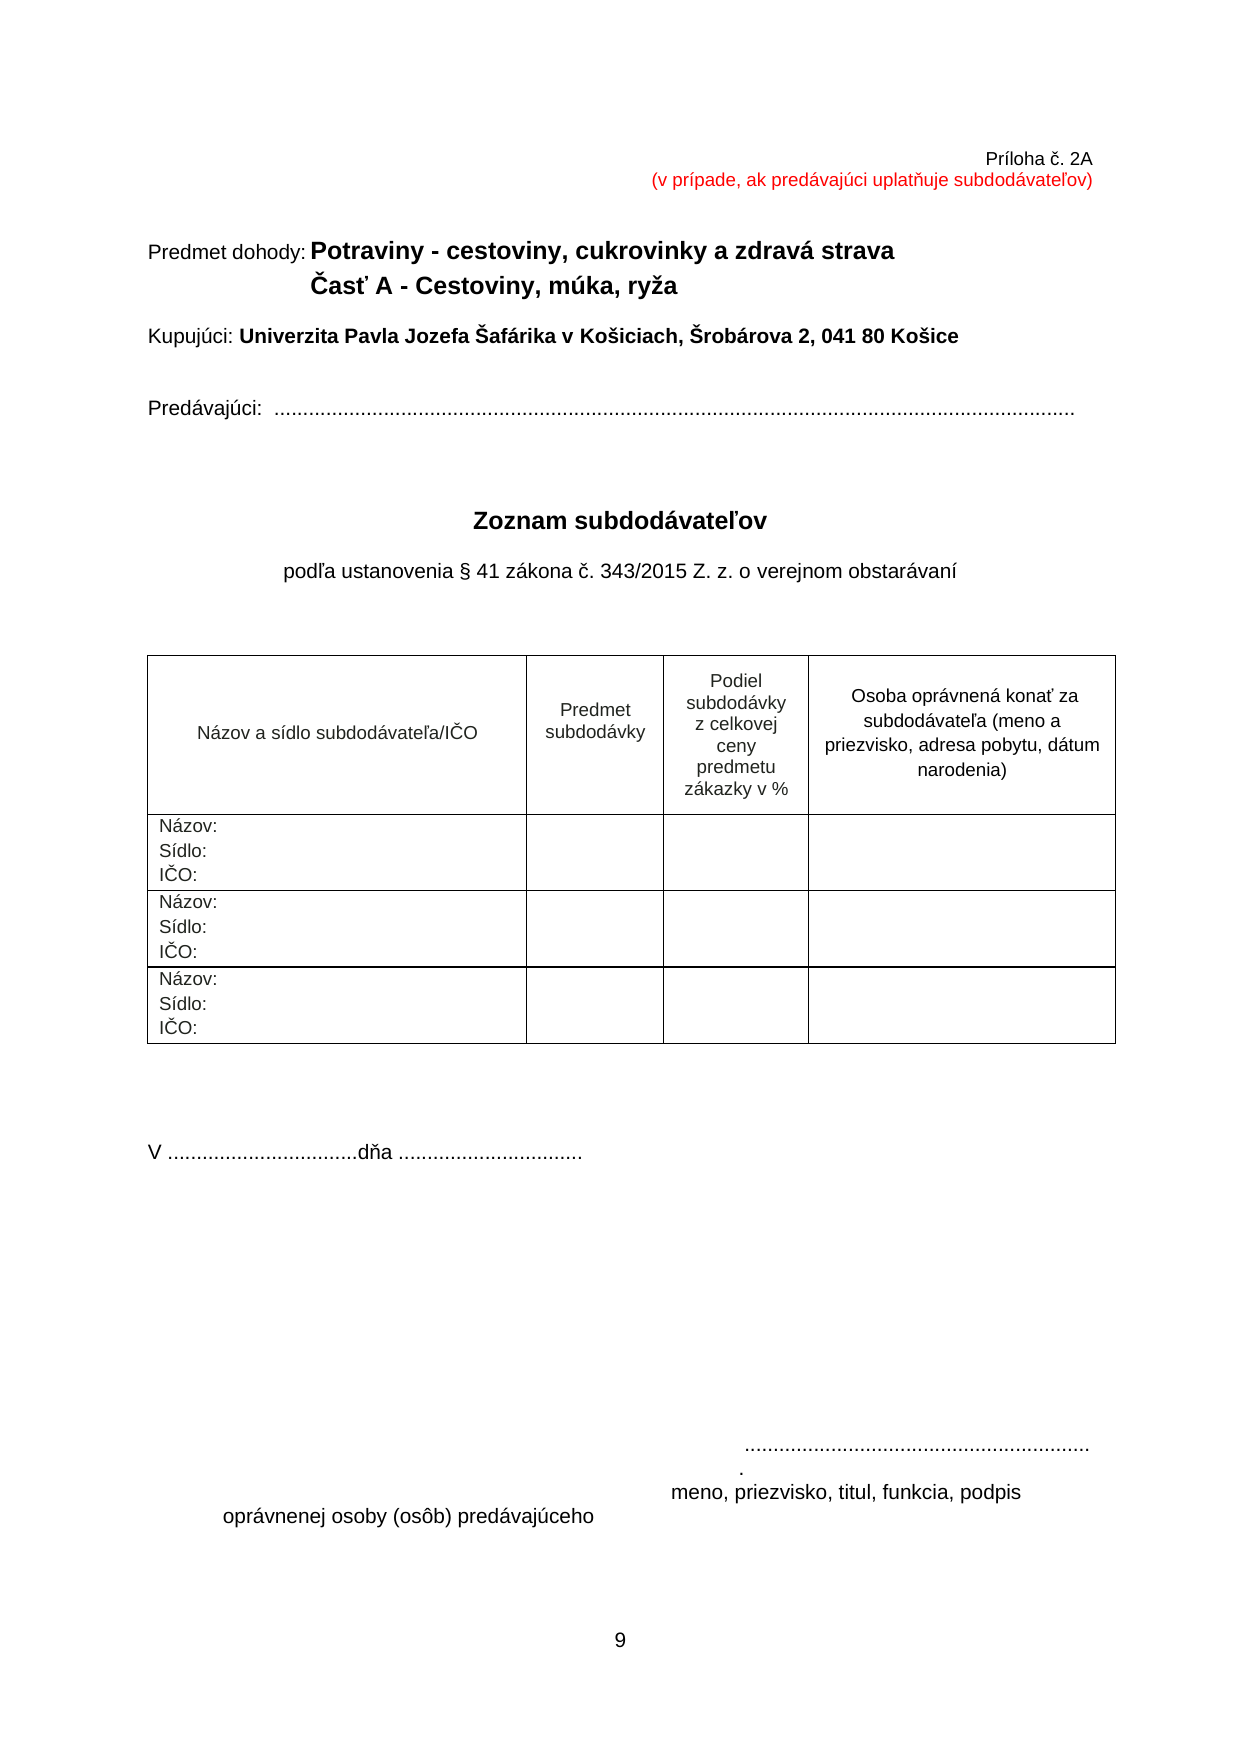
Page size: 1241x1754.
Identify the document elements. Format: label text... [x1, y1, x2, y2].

table_header Predmet subdodávky [527, 656, 663, 813]
table_cell Názov: Sídlo: IČO: [148, 891, 526, 966]
table_cell [664, 815, 808, 890]
text oprávnenej osoby (osôb) predávajúceho [163, 1504, 1093, 1528]
table_header Názov a sídlo subdodávateľa/IČO [148, 656, 526, 813]
text Predávajúci: ........................................................................................................................................... [148, 396, 1093, 420]
text Príloha č. 2A [148, 148, 1093, 169]
table_cell [664, 891, 808, 966]
text Časť A - Cestoviny, múka, ryža [148, 271, 1093, 300]
text ............................................................. [679, 1236, 1093, 1480]
table_cell Názov: Sídlo: IČO: [148, 815, 526, 890]
table_header Osoba oprávnená konať za subdodávateľa (meno a priezvisko, adresa pobytu, dátum narodenia) [809, 656, 1115, 813]
table_cell [809, 815, 1115, 890]
text Kupujúci: Univerzita Pavla Jozefa Šafárika v Košiciach, Šrobárova 2, 041 80 Košice [148, 324, 1093, 348]
text V .................................dňa ................................ [148, 1140, 1093, 1164]
text meno, priezvisko, titul, funkcia, podpis [163, 1480, 1093, 1504]
text Predmet dohody: Potraviny - cestoviny, cukrovinky a zdravá strava [148, 236, 1093, 265]
table_cell Názov: Sídlo: IČO: [148, 968, 526, 1043]
table_cell [809, 968, 1115, 1043]
table_cell [527, 815, 663, 890]
table_cell [527, 891, 663, 966]
table_header Podiel subdodávky z celkovej ceny predmetu zákazky v % [664, 656, 808, 813]
text Zoznam subdodávateľov [148, 506, 1093, 535]
table_cell [809, 891, 1115, 966]
text podľa ustanovenia § 41 zákona č. 343/2015 Z. z. o verejnom obstarávaní [148, 559, 1093, 583]
table_cell [527, 968, 663, 1043]
table_cell [664, 968, 808, 1043]
text (v prípade, ak predávajúci uplatňuje subdodávateľov) [218, 169, 1093, 191]
